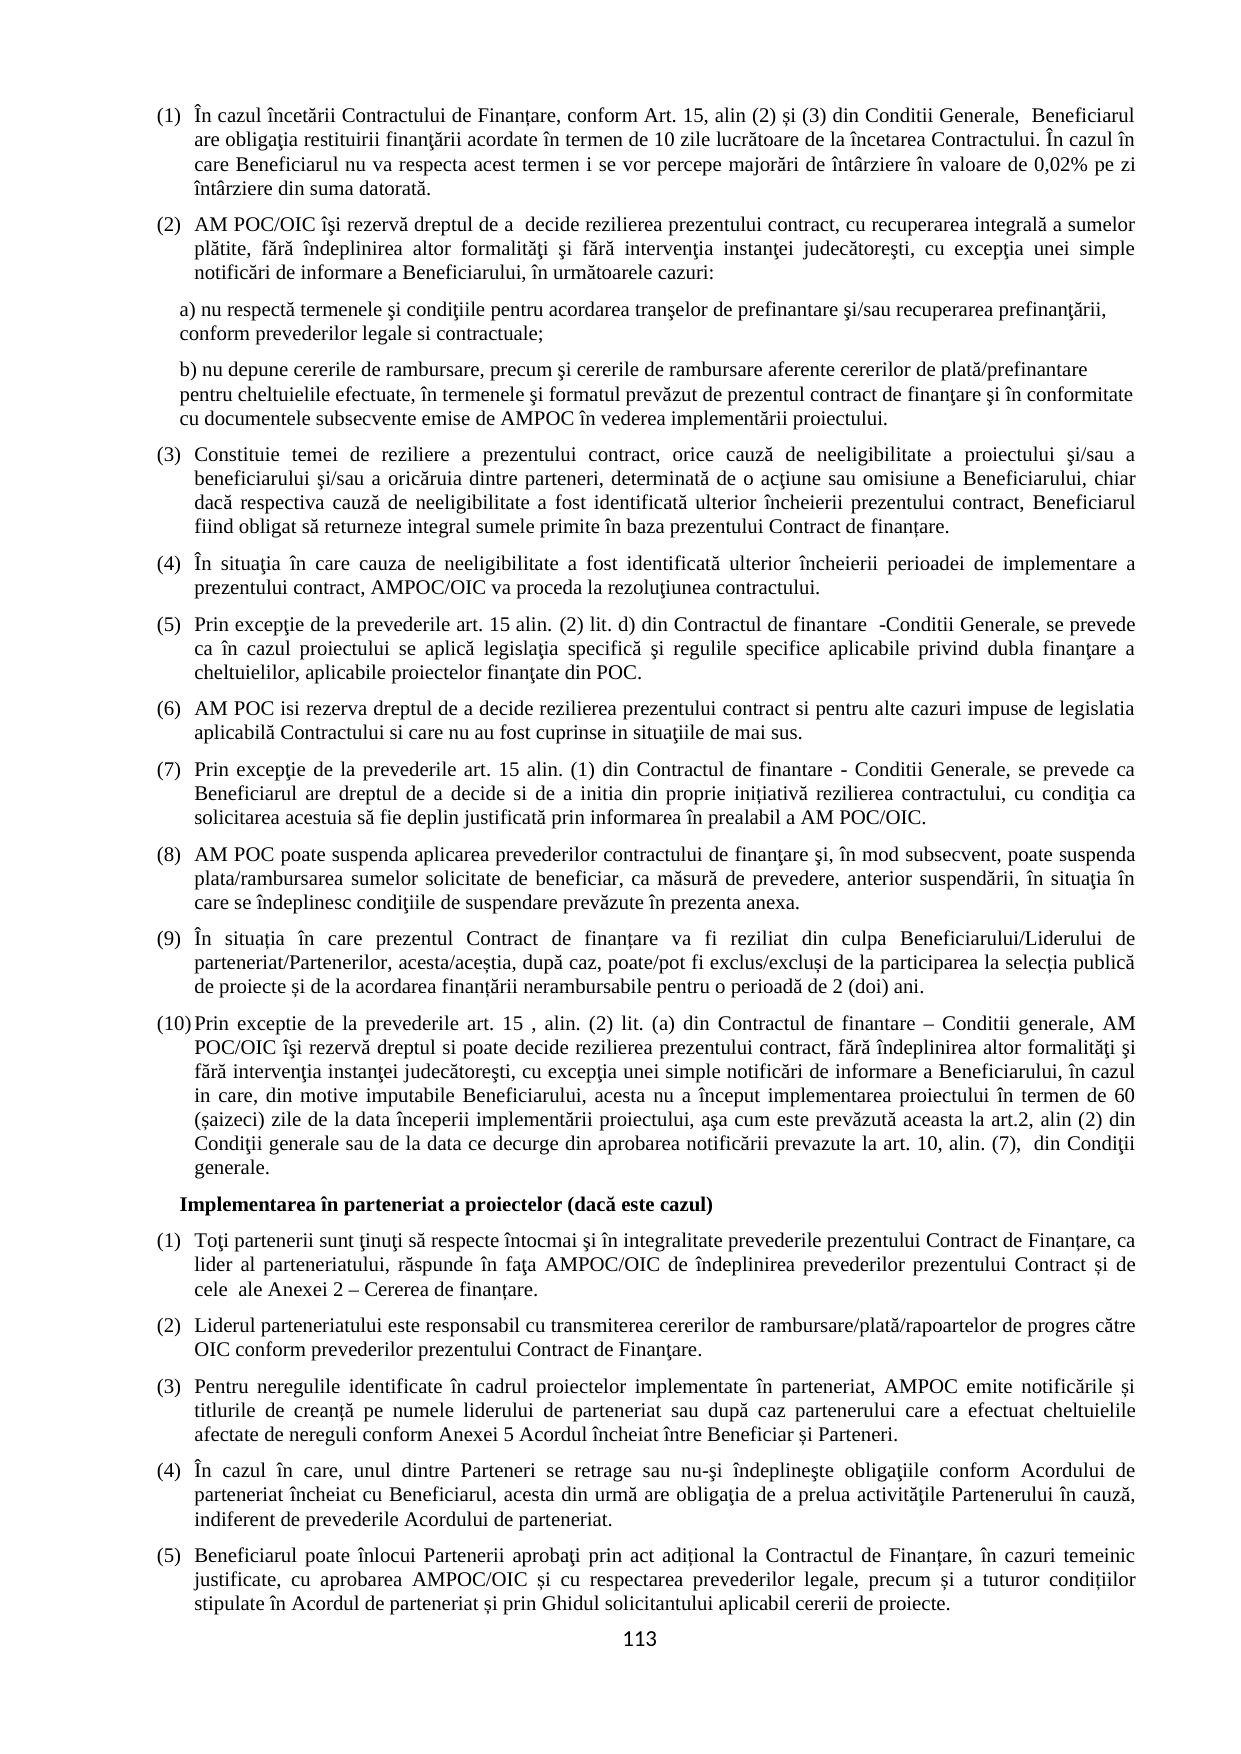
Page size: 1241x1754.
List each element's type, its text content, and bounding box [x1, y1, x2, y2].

list Constituie temei de reziliere a prezentului contract, orice cauză de neeligibilitate a proiectului şi/sau a beneficiarului şi/sau a oricăruia dintre parteneri, determinată de o acţiune sau omisiune a Beneficiarului, chiar dacă respectiva cauză de neeligibilitate a fost identificată ulterior încheierii prezentului contract, Beneficiarul fiind obligat să returneze integral sumele primite în baza prezentului Contract de finanțare. [157, 442, 1137, 538]
list AM POC/OIC îşi rezervă dreptul de a decide rezilierea prezentului contract, cu recuperarea integrală a sumelor plătite, fără îndeplinirea altor formalităţi şi fără intervenţia instanţei judecătoreşti, cu excepţia unei simple notificări de informare a Beneficiarului, în următoarele cazuri: [157, 212, 1137, 284]
list În cazul încetării Contractului de Finanțare, conform Art. 15, alin (2) și (3) din Conditii Generale, Beneficiarul are obligaţia restituirii finanţării acordate în termen de 10 zile lucrătoare de la încetarea Contractului. În cazul în care Beneficiarul nu va respecta acest termen i se vor percepe majorări de întârziere în valoare de 0,02% pe zi întârziere din suma datorată. [157, 103, 1137, 199]
list În situația în care prezentul Contract de finanțare va fi reziliat din culpa Beneficiarului/Liderului de parteneriat/Partenerilor, acesta/aceștia, după caz, poate/pot fi exclus/excluși de la participarea la selecția publică de proiecte și de la acordarea finanțării nerambursabile pentru o perioadă de 2 (doi) ani. [157, 926, 1137, 998]
list Prin excepţie de la prevederile art. 15 alin. (1) din Contractul de finantare - Conditii Generale, se prevede ca Beneficiarul are dreptul de a decide si de a initia din proprie inițiativă rezilierea contractului, cu condiţia ca solicitarea acestuia să fie deplin justificată prin informarea în prealabil a AM POC/OIC. [157, 757, 1137, 829]
list Pentru neregulile identificate în cadrul proiectelor implementate în parteneriat, AMPOC emite notificările și titlurile de creanță pe numele liderului de parteneriat sau după caz partenerului care a efectuat cheltuielile afectate de nereguli conform Anexei 5 Acordul încheiat între Beneficiar și Parteneri. [157, 1374, 1137, 1446]
list Beneficiarul poate înlocui Partenerii aprobaţi prin act adițional la Contractul de Finanțare, în cazuri temeinic justificate, cu aprobarea AMPOC/OIC și cu respectarea prevederilor legale, precum și a tuturor condițiilor stipulate în Acordul de parteneriat și prin Ghidul solicitantului aplicabil cererii de proiecte. [157, 1543, 1137, 1615]
list În situaţia în care cauza de neeligibilitate a fost identificată ulterior încheierii perioadei de implementare a prezentului contract, AMPOC/OIC va proceda la rezoluţiunea contractului. [157, 551, 1137, 599]
list Liderul parteneriatului este responsabil cu transmiterea cererilor de rambursare/plată/rapoartelor de progres către OIC conform prevederilor prezentului Contract de Finanţare. [157, 1313, 1137, 1361]
list Prin excepţie de la prevederile art. 15 alin. (2) lit. d) din Contractul de finantare -Conditii Generale, se prevede ca în cazul proiectului se aplică legislaţia specifică şi regulile specifice aplicabile privind dubla finanţare a cheltuielilor, aplicabile proiectelor finanţate din POC. [157, 611, 1137, 684]
list Prin exceptie de la prevederile art. 15 , alin. (2) lit. (a) din Contractul de finantare – Conditii generale, AM POC/OIC îşi rezervă dreptul si poate decide rezilierea prezentului contract, fără îndeplinirea altor formalităţi şi fără intervenţia instanţei judecătoreşti, cu excepţia unei simple notificări de informare a Beneficiarului, în cazul in care, din motive imputabile Beneficiarului, acesta nu a început implementarea proiectului în termen de 60 (șaizeci) zile de la data începerii implementării proiectului, aşa cum este prevăzută aceasta la art.2, alin (2) din Condiţii generale sau de la data ce decurge din aprobarea notificării prevazute la art. 10, alin. (7), din Condiţii generale. [157, 1011, 1137, 1179]
list Toţi partenerii sunt ţinuţi să respecte întocmai şi în integralitate prevederile prezentului Contract de Finanțare, ca lider al parteneriatului, răspunde în faţa AMPOC/OIC de îndeplinirea prevederilor prezentului Contract și de cele ale Anexei 2 – Cererea de finanțare. [157, 1228, 1137, 1301]
text b) nu depune cererile de rambursare, precum şi cererile de rambursare aferente cererilor de plată/prefinantare pentru cheltuielile efectuate, în termenele şi formatul prevăzut de prezentul contract de finanţare şi în conformitate cu documentele subsecvente emise de AMPOC în vederea implementării proiectului. [179, 357, 1137, 429]
text a) nu respectă termenele şi condiţiile pentru acordarea tranşelor de prefinantare şi/sau recuperarea prefinanţării, conform prevederilor legale si contractuale; [179, 297, 1137, 345]
list AM POC poate suspenda aplicarea prevederilor contractului de finanţare şi, în mod subsecvent, poate suspenda plata/rambursarea sumelor solicitate de beneficiar, ca măsură de prevedere, anterior suspendării, în situaţia în care se îndeplinesc condiţiile de suspendare prevăzute în prezenta anexa. [157, 841, 1137, 914]
list AM POC isi rezerva dreptul de a decide rezilierea prezentului contract si pentru alte cazuri impuse de legislatia aplicabilă Contractului si care nu au fost cuprinse in situaţiile de mai sus. [157, 696, 1137, 744]
text Implementarea în parteneriat a proiectelor (dacă este cazul) [179, 1192, 1137, 1216]
list În cazul în care, unul dintre Parteneri se retrage sau nu-şi îndeplineşte obligaţiile conform Acordului de parteneriat încheiat cu Beneficiarul, acesta din urmă are obligaţia de a prelua activităţile Partenerului în cauză, indiferent de prevederile Acordului de parteneriat. [157, 1458, 1137, 1531]
